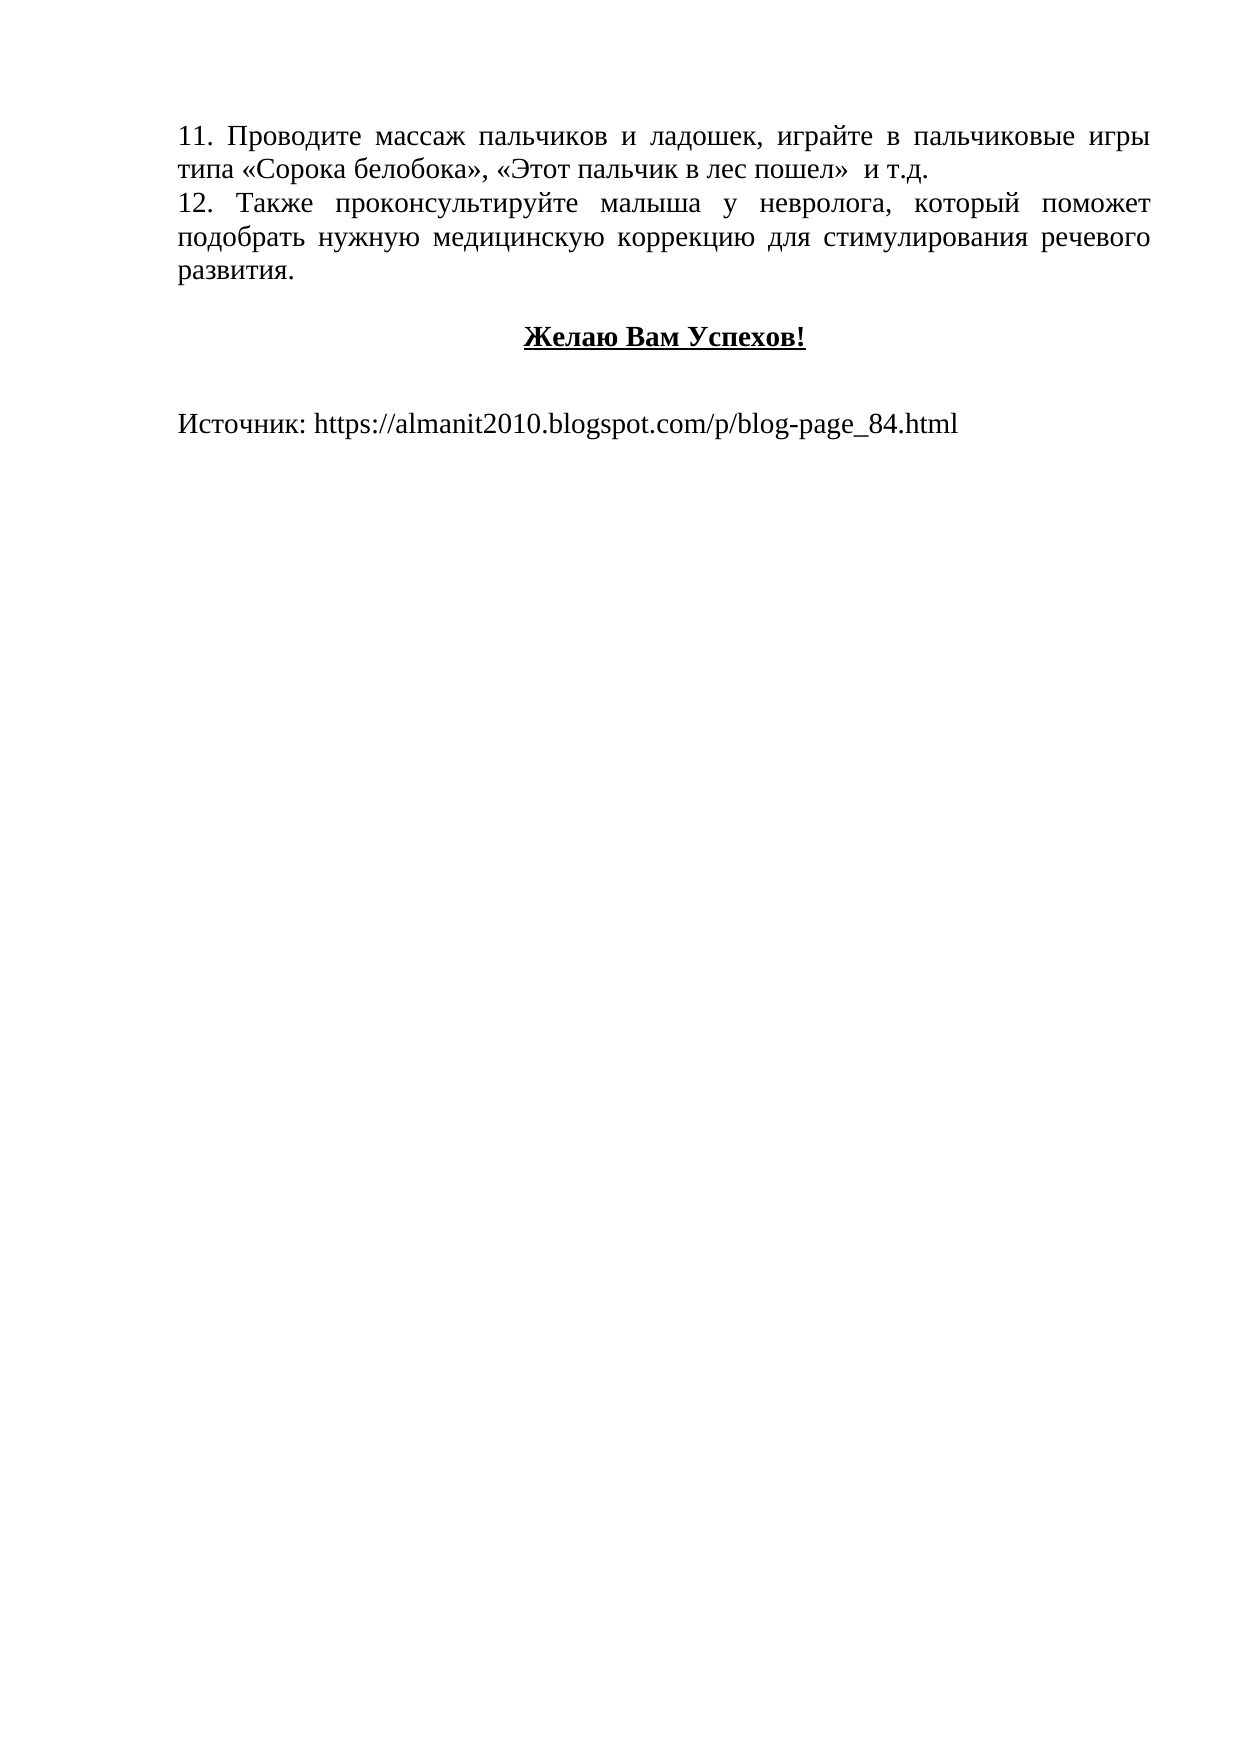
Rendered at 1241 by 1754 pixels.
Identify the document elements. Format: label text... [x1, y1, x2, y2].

text Источник: https://almanit2010.blogspot.com/p/blog-page_84.html [177, 406, 1152, 439]
text 12. Также проконсультируйте малыша у невролога, который поможет подобрать нужную медицинскую коррекцию для стимулирования речевого развития. [177, 185, 1152, 286]
text Желаю Вам Успехов! [177, 319, 1152, 353]
text 11. Проводите массаж пальчиков и ладошек, играйте в пальчиковые игры типа «Сорока белобока», «Этот пальчик в лес пошел» и т.д. [177, 118, 1152, 185]
